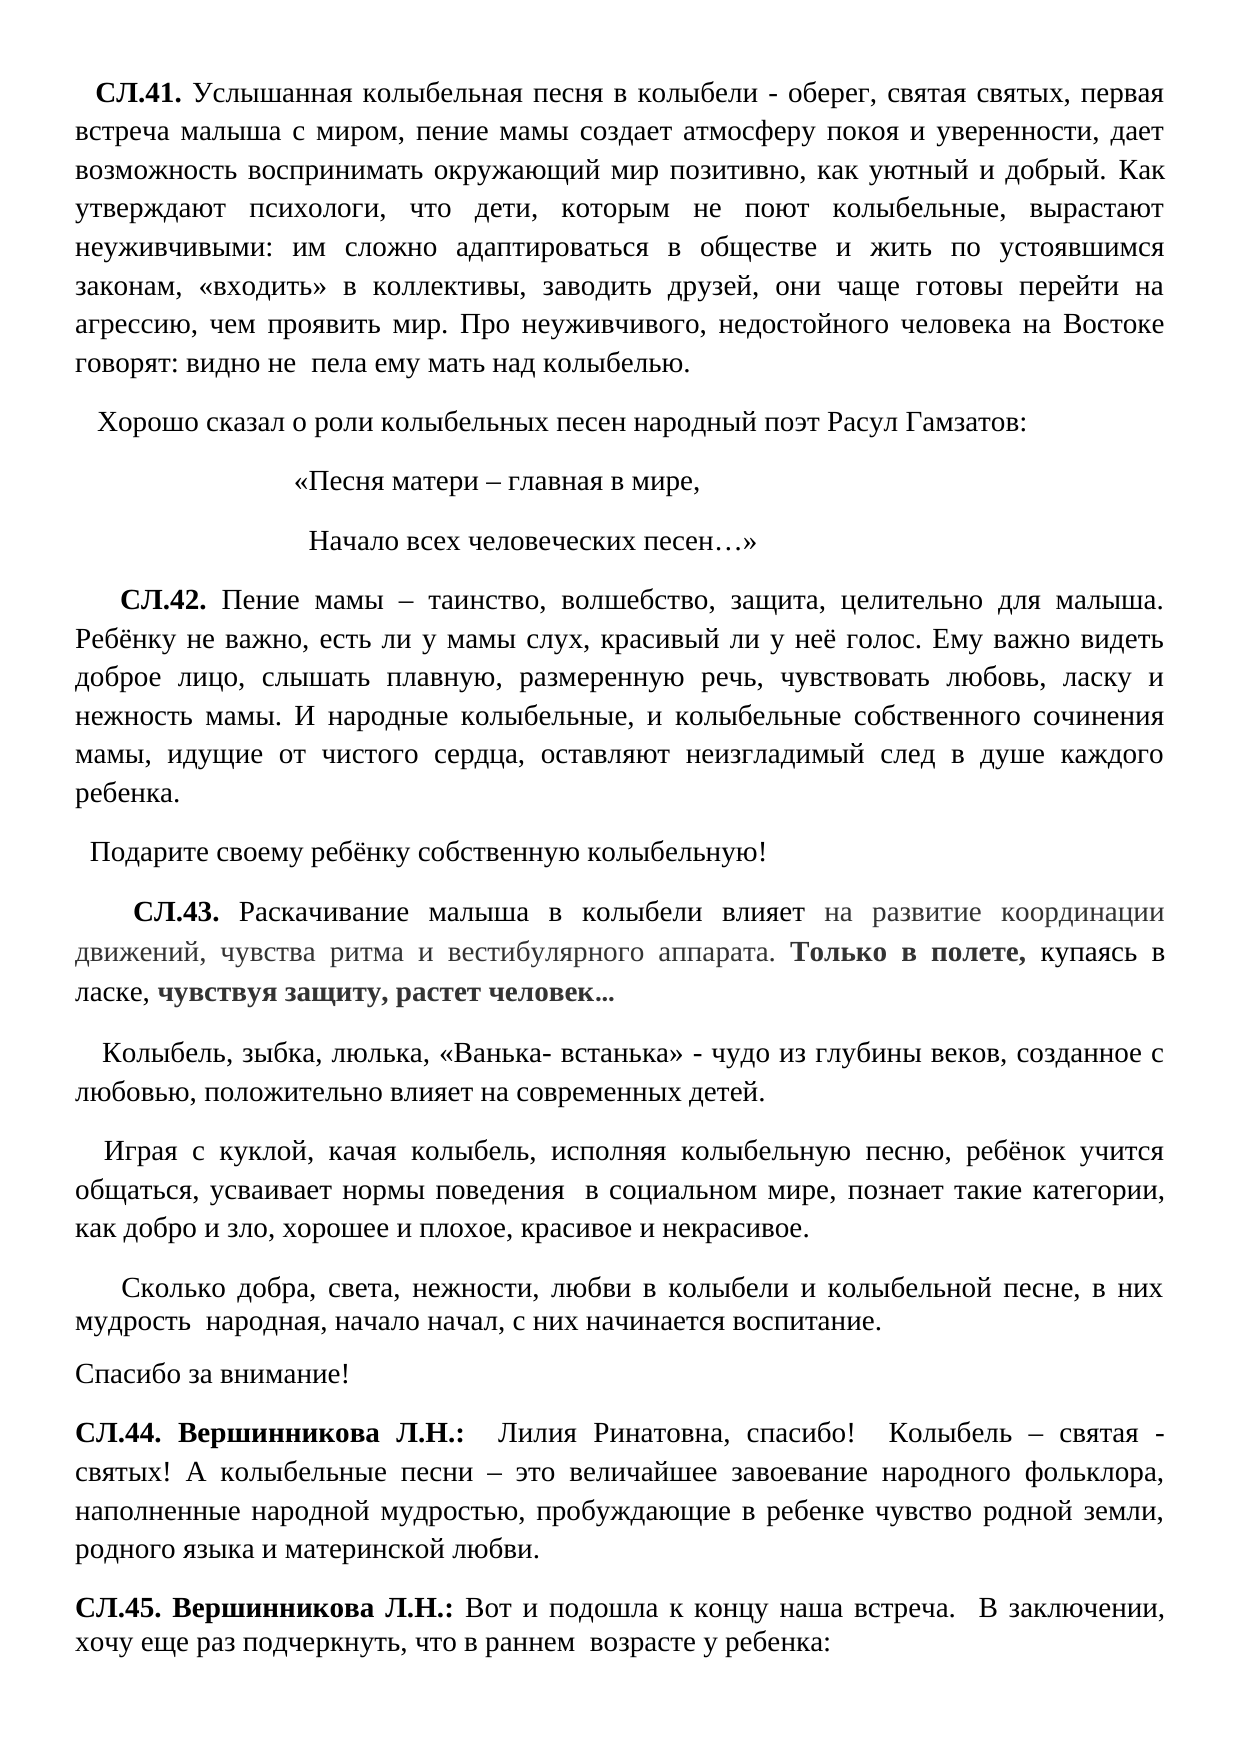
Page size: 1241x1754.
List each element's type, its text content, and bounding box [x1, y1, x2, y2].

text Хорошо сказал о роли колыбельных песен народный поэт Расул Гамзатов: [75, 404, 1165, 438]
text СЛ.41. Услышанная колыбельная песня в колыбели - оберег, святая святых, первая встреча малыша с миром, пение мамы создает атмосферу покоя и уверенности, дает возможность воспринимать окружающий мир позитивно, как уютный и добрый. Как утверждают психологи, что дети, которым не поют колыбельные, вырастают неуживчивыми: им сложно адаптироваться в обществе и жить по устоявшимся законам, «входить» в коллективы, заводить друзей, они чаще готовы перейти на агрессию, чем проявить мир. Про неуживчивого, недостойного человека на Востоке говорят: видно не пела ему мать над колыбелью. [75, 75, 1165, 378]
text Начало всех человеческих песен…» [75, 523, 1165, 556]
text Подарите своему ребёнку собственную колыбельную! [75, 834, 1165, 868]
text СЛ.44. Вершинникова Л.Н.: Лилия Ринатовна, спасибо! Колыбель – святая - святых! А колыбельные песни – это величайшее завоевание народного фольклора, наполненные народной мудростью, пробуждающие в ребенке чувство родной земли, родного языка и материнской любви. [75, 1416, 1165, 1565]
text СЛ.45. Вершинникова Л.Н.: Вот и подошла к концу наша встреча. В заключении, хочу еще раз подчеркнуть, что в раннем возрасте у ребенка: [75, 1591, 1165, 1658]
text Колыбель, зыбка, люлька, «Ванька- встанька» - чудо из глубины веков, созданное с любовью, положительно влияет на современных детей. [75, 1035, 1165, 1107]
text Спасибо за внимание! [75, 1356, 1165, 1390]
text Играя с куклой, качая колыбель, исполняя колыбельную песню, ребёнок учится общаться, усваивает нормы поведения в социальном мире, познает такие категории, как добро и зло, хорошее и плохое, красивое и некрасивое. [75, 1133, 1165, 1244]
text «Песня матери – главная в мире, [75, 463, 1165, 497]
text СЛ.43. Раскачивание малыша в колыбели влияет на развитие координации движений, чувства ритма и вестибулярного аппарата. Только в полете, купаясь в ласке, чувствуя защиту, растет человек… [75, 894, 1165, 1009]
text Сколько добра, света, нежности, любви в колыбели и колыбельной песне, в них мудрость народная, начало начал, с них начинается воспитание. [75, 1270, 1165, 1337]
text СЛ.42. Пение мамы – таинство, волшебство, защита, целительно для малыша. Ребёнку не важно, есть ли у мамы слух, красивый ли у неё голос. Ему важно видеть доброе лицо, слышать плавную, размеренную речь, чувствовать любовь, ласку и нежность мамы. И народные колыбельные, и колыбельные собственного сочинения мамы, идущие от чистого сердца, оставляют неизгладимый след в душе каждого ребенка. [75, 582, 1165, 808]
